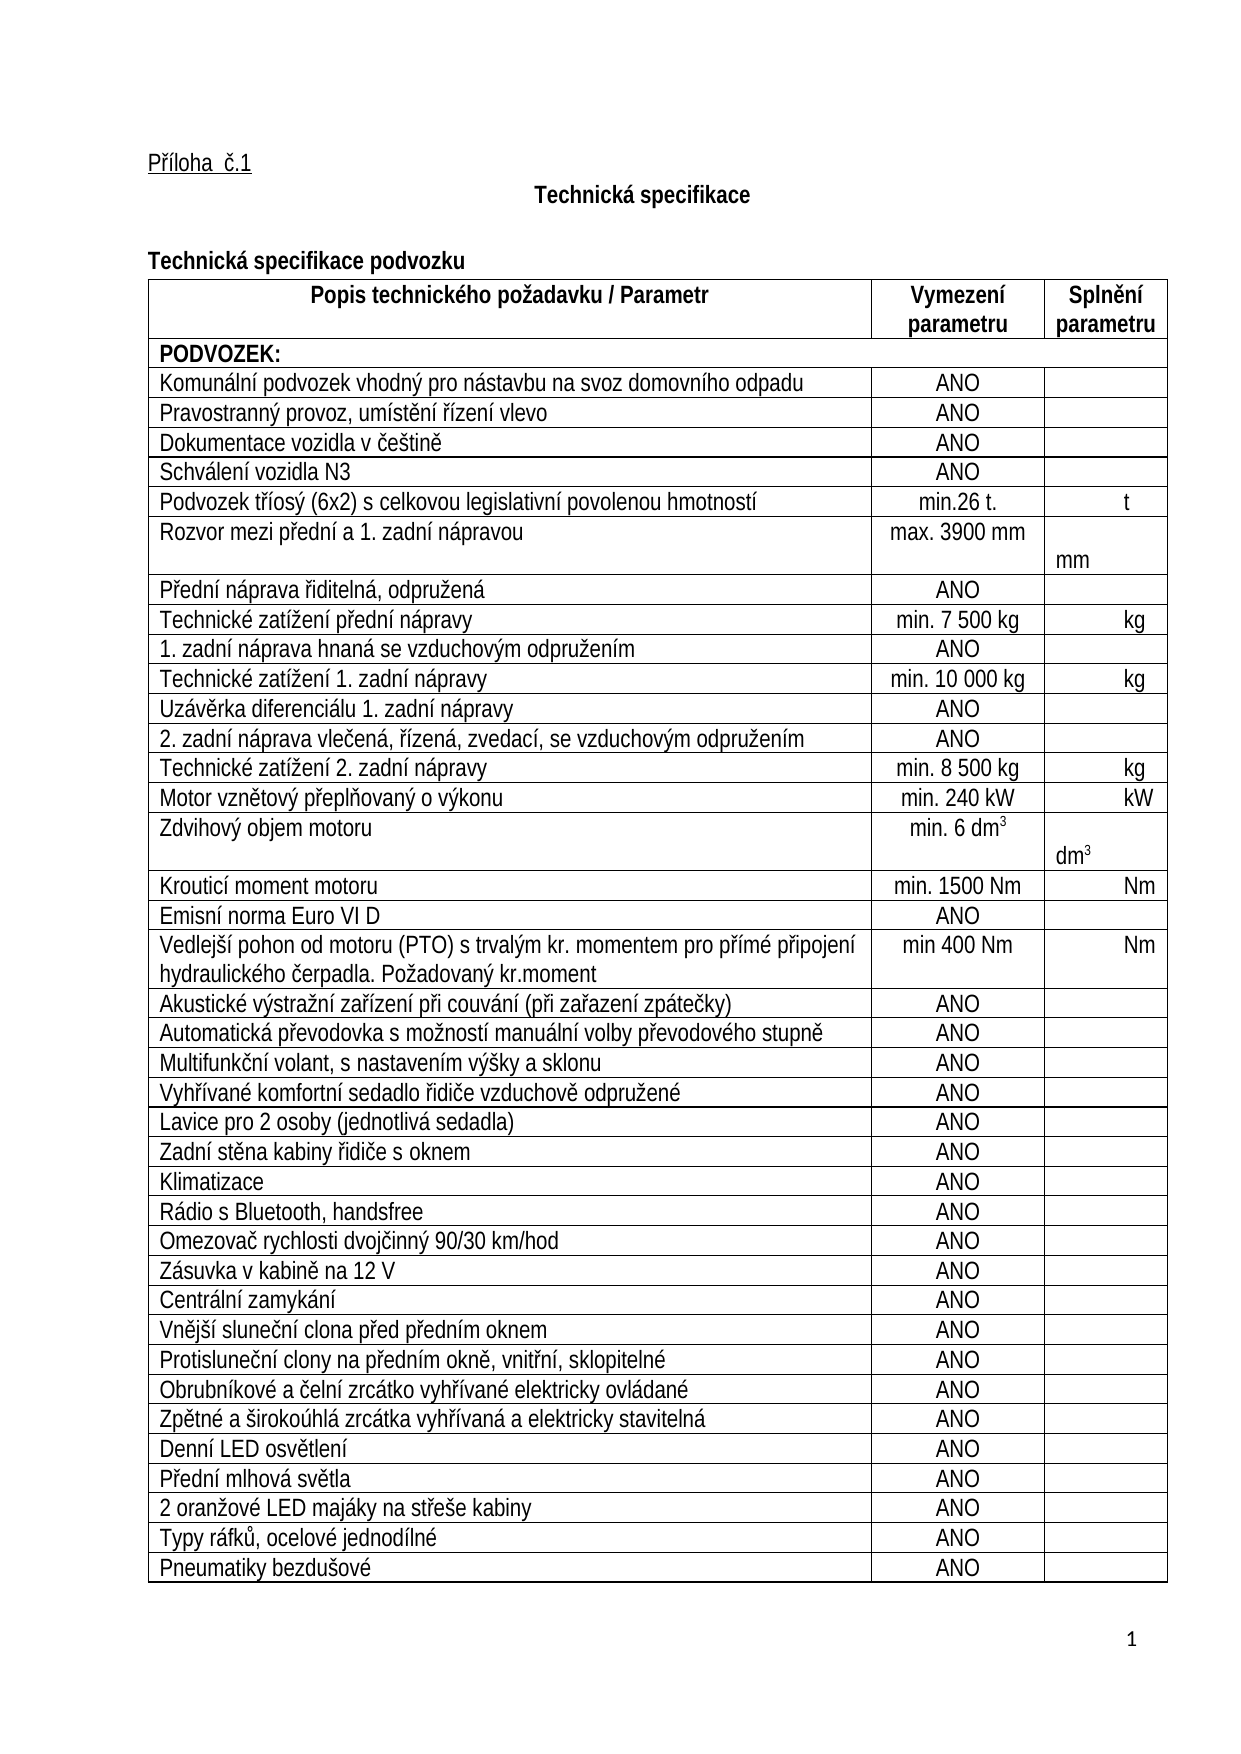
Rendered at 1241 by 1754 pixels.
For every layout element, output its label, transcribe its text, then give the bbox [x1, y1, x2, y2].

table_cell [1045, 901, 1167, 929]
table_cell ANO [872, 1315, 1044, 1344]
table_cell ANO [872, 1108, 1044, 1136]
table_cell ANO [872, 989, 1044, 1017]
table_cell t [1045, 487, 1167, 516]
table_header Splnění parametru [1045, 280, 1167, 338]
table_cell kg [1045, 664, 1167, 693]
table_cell dm3 [1045, 813, 1167, 870]
table_cell PODVOZEK: [149, 339, 1167, 367]
table_cell Vnější sluneční clona před předním oknem [149, 1315, 871, 1344]
table_cell [1045, 1226, 1167, 1255]
text Technická specifikace podvozku [148, 246, 1137, 275]
table_cell Klimatizace [149, 1167, 871, 1195]
table_cell Rádio s Bluetooth, handsfree [149, 1196, 871, 1225]
table_cell [1045, 1464, 1167, 1492]
table_cell ANO [872, 1018, 1044, 1047]
table_cell Uzávěrka diferenciálu 1. zadní nápravy [149, 694, 871, 722]
table_cell kW [1045, 783, 1167, 812]
table_cell Nm [1045, 930, 1167, 988]
table_cell ANO [872, 1226, 1044, 1255]
table_cell [1045, 428, 1167, 456]
table_cell [1045, 694, 1167, 722]
table_cell Technické zatížení 2. zadní nápravy [149, 753, 871, 782]
table_cell ANO [872, 1464, 1044, 1492]
table_header Popis technického požadavku / Parametr [149, 280, 871, 338]
table_cell min. 7 500 kg [872, 605, 1044, 633]
table_cell Automatická převodovka s možností manuální volby převodového stupně [149, 1018, 871, 1047]
table_cell ANO [872, 1048, 1044, 1077]
table_cell [1045, 1434, 1167, 1463]
table_cell Přední mlhová světla [149, 1464, 871, 1492]
table_cell [1045, 635, 1167, 663]
table_cell ANO [872, 1493, 1044, 1522]
table_cell [1045, 1018, 1167, 1047]
table_cell Technické zatížení přední nápravy [149, 605, 871, 633]
table_cell 2. zadní náprava vlečená, řízená, zvedací, se vzduchovým odpružením [149, 724, 871, 752]
table_cell Dokumentace vozidla v češtině [149, 428, 871, 456]
table_cell Lavice pro 2 osoby (jednotlivá sedadla) [149, 1108, 871, 1136]
table_cell ANO [872, 1553, 1044, 1581]
table_cell Typy ráfků, ocelové jednodílné [149, 1523, 871, 1552]
table_cell Motor vznětový přeplňovaný o výkonu [149, 783, 871, 812]
table_cell [1045, 458, 1167, 486]
table_cell [1045, 1078, 1167, 1106]
table_cell ANO [872, 724, 1044, 752]
table_cell [1045, 1167, 1167, 1195]
table_cell [1045, 398, 1167, 427]
table_cell ANO [872, 635, 1044, 663]
table_cell Technické zatížení 1. zadní nápravy [149, 664, 871, 693]
table_cell 2 oranžové LED majáky na střeše kabiny [149, 1493, 871, 1522]
table_cell min. 240 kW [872, 783, 1044, 812]
table_cell Přední náprava řiditelná, odpružená [149, 575, 871, 604]
table_cell ANO [872, 1196, 1044, 1225]
table_cell min. 8 500 kg [872, 753, 1044, 782]
table_cell max. 3900 mm [872, 517, 1044, 574]
table_cell Zdvihový objem motoru [149, 813, 871, 870]
table_cell mm [1045, 517, 1167, 574]
table_cell 1. zadní náprava hnaná se vzduchovým odpružením [149, 635, 871, 663]
table_cell [1045, 1523, 1167, 1552]
table_cell Rozvor mezi přední a 1. zadní nápravou [149, 517, 871, 574]
table_cell ANO [872, 1375, 1044, 1403]
table_cell Omezovač rychlosti dvojčinný 90/30 km/hod [149, 1226, 871, 1255]
table_cell [1045, 1375, 1167, 1403]
table_cell Emisní norma Euro VI D [149, 901, 871, 929]
text Technická specifikace [148, 181, 1137, 209]
table_cell ANO [872, 1345, 1044, 1373]
table_cell min 400 Nm [872, 930, 1044, 988]
table_cell ANO [872, 368, 1044, 397]
table_cell Centrální zamykání [149, 1286, 871, 1314]
table_cell ANO [872, 901, 1044, 929]
table_cell min. 1500 Nm [872, 871, 1044, 899]
table_cell Pravostranný provoz, umístění řízení vlevo [149, 398, 871, 427]
table_cell ANO [872, 1404, 1044, 1433]
table_cell Vedlejší pohon od motoru (PTO) s trvalým kr. momentem pro přímé připojení hydraulického čerpadla. Požadovaný kr.moment [149, 930, 871, 988]
table_cell ANO [872, 1434, 1044, 1463]
table_cell Zadní stěna kabiny řidiče s oknem [149, 1137, 871, 1166]
table_cell [1045, 1286, 1167, 1314]
table_cell kg [1045, 753, 1167, 782]
table_cell Denní LED osvětlení [149, 1434, 871, 1463]
table_cell ANO [872, 428, 1044, 456]
table_cell min. 10 000 kg [872, 664, 1044, 693]
table_cell Podvozek tříosý (6x2) s celkovou legislativní povolenou hmotností [149, 487, 871, 516]
table_cell [1045, 1196, 1167, 1225]
table_cell ANO [872, 1137, 1044, 1166]
table_cell [1045, 368, 1167, 397]
table_cell Protisluneční clony na předním okně, vnitřní, sklopitelné [149, 1345, 871, 1373]
table_cell min. 6 dm3 [872, 813, 1044, 870]
table_cell ANO [872, 694, 1044, 722]
table_header Vymezení parametru [872, 280, 1044, 338]
table_cell kg [1045, 605, 1167, 633]
table_cell [1045, 1315, 1167, 1344]
table_cell [1045, 724, 1167, 752]
table_cell Nm [1045, 871, 1167, 899]
table_cell Vyhřívané komfortní sedadlo řidiče vzduchově odpružené [149, 1078, 871, 1106]
table_cell [1045, 1493, 1167, 1522]
table_cell Obrubníkové a čelní zrcátko vyhřívané elektricky ovládané [149, 1375, 871, 1403]
text Příloha č.1 [148, 148, 1137, 176]
table_cell [1045, 1108, 1167, 1136]
table_cell Multifunkční volant, s nastavením výšky a sklonu [149, 1048, 871, 1077]
table_cell ANO [872, 398, 1044, 427]
table_cell [1045, 989, 1167, 1017]
table_cell Zpětné a širokoúhlá zrcátka vyhřívaná a elektricky stavitelná [149, 1404, 871, 1433]
table_cell ANO [872, 1523, 1044, 1552]
table_cell Pneumatiky bezdušové [149, 1553, 871, 1581]
table_cell Krouticí moment motoru [149, 871, 871, 899]
table_cell Schválení vozidla N3 [149, 458, 871, 486]
table_cell [1045, 1553, 1167, 1581]
table_cell [1045, 1137, 1167, 1166]
table_cell Akustické výstražní zařízení při couvání (při zařazení zpátečky) [149, 989, 871, 1017]
table_cell Zásuvka v kabině na 12 V [149, 1256, 871, 1284]
table_cell [1045, 1256, 1167, 1284]
table_cell ANO [872, 1167, 1044, 1195]
table_cell ANO [872, 458, 1044, 486]
table_cell ANO [872, 1286, 1044, 1314]
table_cell [1045, 1345, 1167, 1373]
table_cell Komunální podvozek vhodný pro nástavbu na svoz domovního odpadu [149, 368, 871, 397]
table_cell [1045, 575, 1167, 604]
table_cell min.26 t. [872, 487, 1044, 516]
table_cell ANO [872, 1256, 1044, 1284]
table_cell [1045, 1404, 1167, 1433]
table_cell ANO [872, 575, 1044, 604]
table_cell [1045, 1048, 1167, 1077]
table_cell ANO [872, 1078, 1044, 1106]
